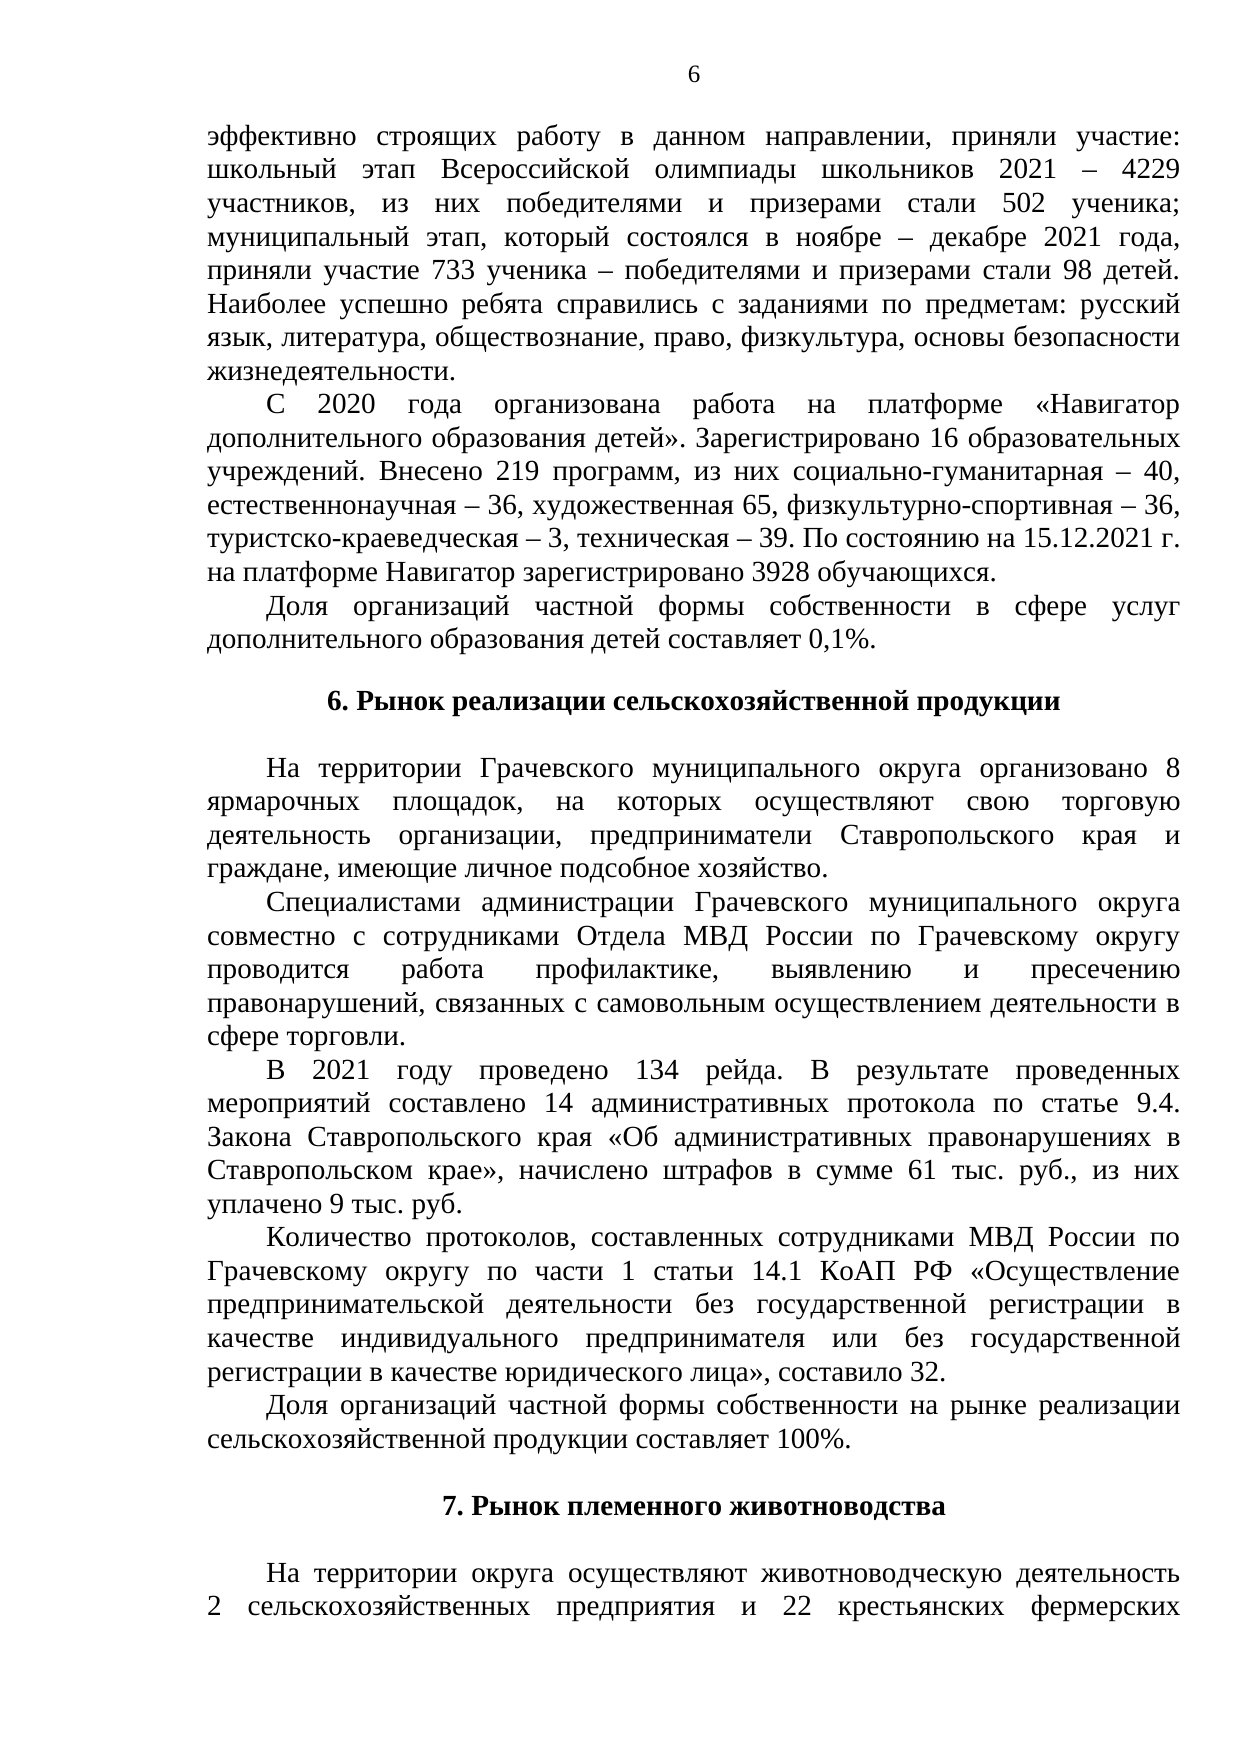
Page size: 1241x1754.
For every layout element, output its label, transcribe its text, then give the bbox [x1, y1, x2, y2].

text С 2020 года организована работа на платформе «Навигатор дополнительного образования детей». Зарегистрировано 16 образовательных учреждений. Внесено 219 программ, из них социально-гуманитарная – 40, естественнонаучная – 36, художественная 65, физкультурно-спортивная – 36, туристско-краеведческая – 3, техническая – 39. По состоянию на 15.12.2021 г. на платформе Навигатор зарегистрировано 3928 обучающихся. [207, 386, 1181, 588]
text Специалистами администрации Грачевского муниципального округа совместно с сотрудниками Отдела МВД России по Грачевскому округу проводится работа профилактике, выявлению и пресечению правонарушений, связанных с самовольным осуществлением деятельности в сфере торговли. [207, 884, 1181, 1052]
text 6. Рынок реализации сельскохозяйственной продукции [207, 683, 1181, 716]
text В 2021 году проведено 134 рейда. В результате проведенных мероприятий составлено 14 административных протокола по статье 9.4. Закона Ставропольского края «Об административных правонарушениях в Ставропольском крае», начислено штрафов в сумме 61 тыс. руб., из них уплачено 9 тыс. руб. [207, 1052, 1181, 1219]
text Доля организаций частной формы собственности в сфере услуг дополнительного образования детей составляет 0,1%. [207, 588, 1181, 655]
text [207, 118, 1181, 386]
text 7. Рынок племенного животноводства [207, 1488, 1181, 1521]
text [207, 1555, 1181, 1622]
text Доля организаций частной формы собственности на рынке реализации сельскохозяйственной продукции составляет 100%. [207, 1387, 1181, 1454]
text На территории Грачевского муниципального округа организовано 8 ярмарочных площадок, на которых осуществляют свою торговую деятельность организации, предприниматели Ставропольского края и граждане, имеющие личное подсобное хозяйство. [207, 750, 1181, 884]
text Количество протоколов, составленных сотрудниками МВД России по Грачевскому округу по части 1 статьи 14.1 КоАП РФ «Осуществление предпринимательской деятельности без государственной регистрации в качестве индивидуального предпринимателя или без государственной регистрации в качестве юридического лица», составило 32. [207, 1219, 1181, 1387]
